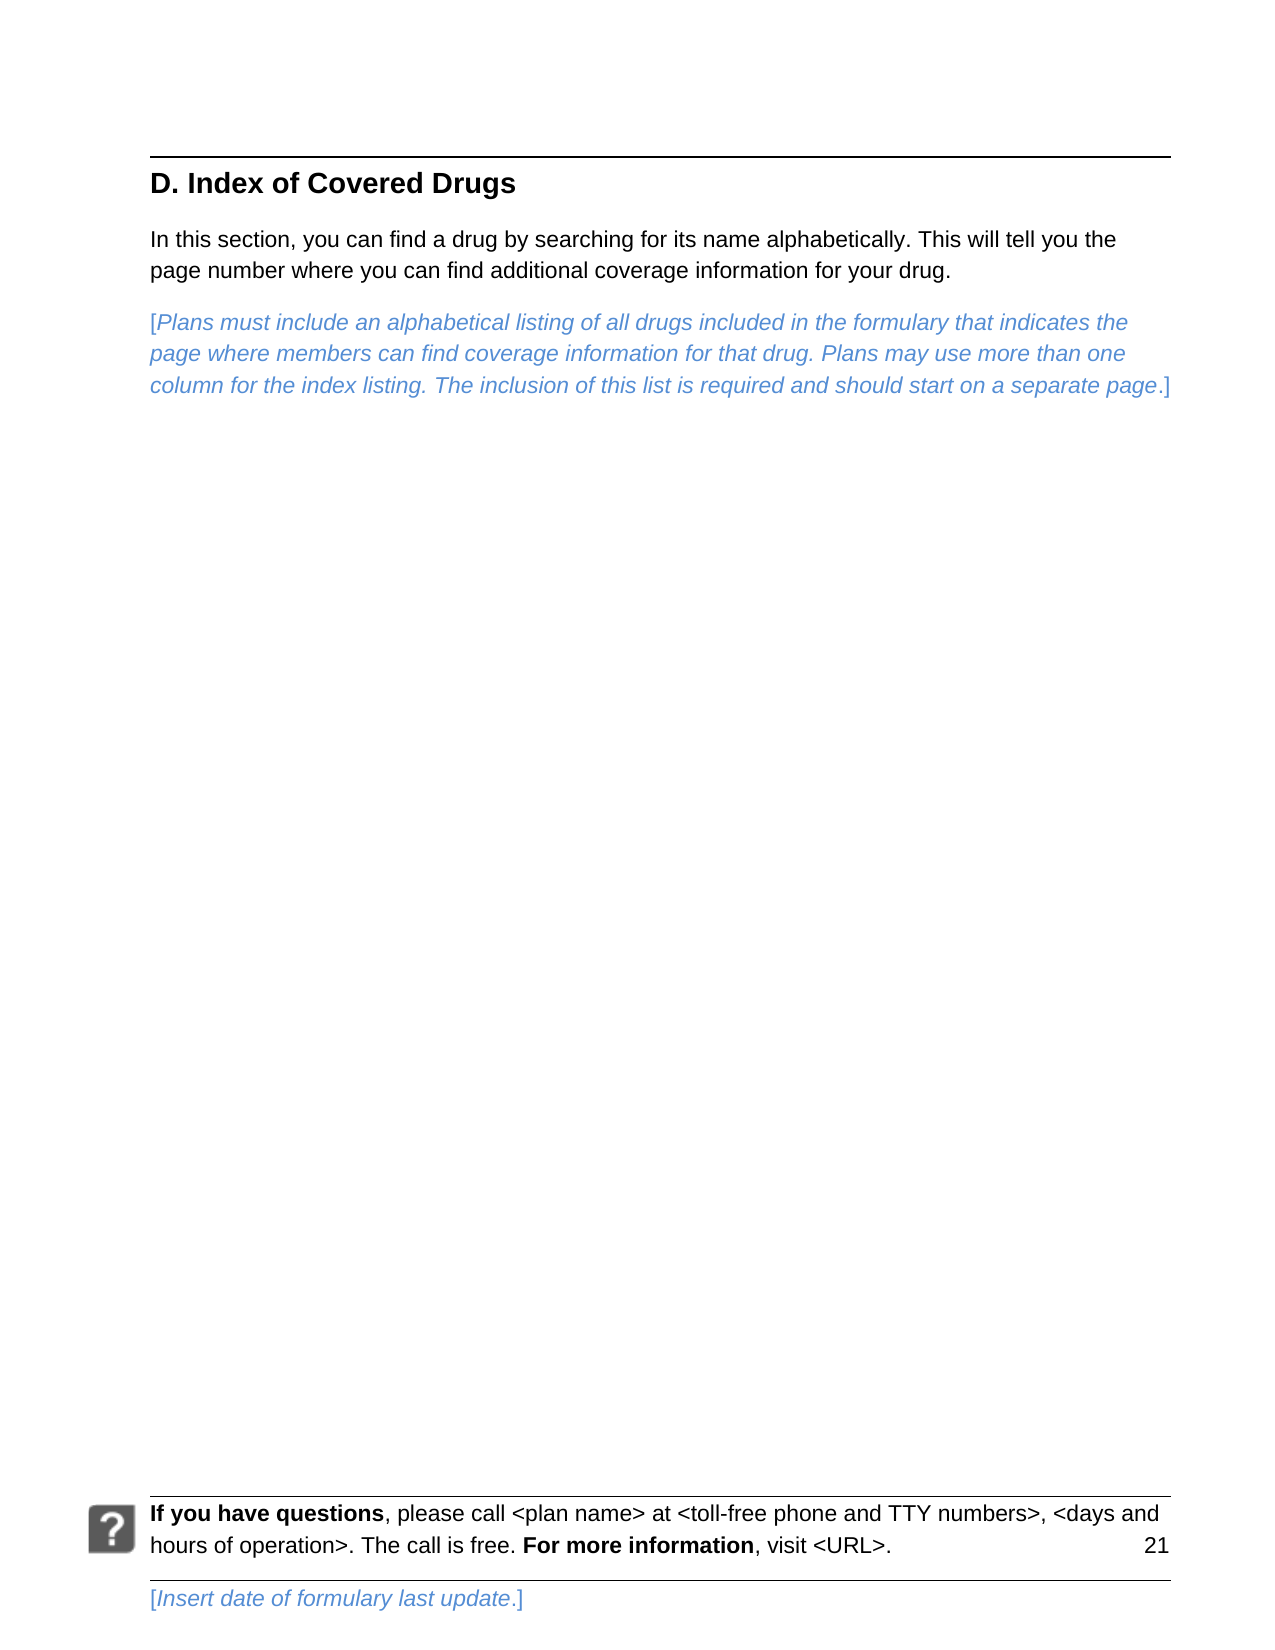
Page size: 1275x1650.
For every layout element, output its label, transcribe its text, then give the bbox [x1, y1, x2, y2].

text In this section, you can find a drug by searching for its name alphabetically. This will tell you the page number where you can find additional coverage information for your drug. [150, 222, 1171, 285]
text [Plans must include an alphabetical listing of all drugs included in the formulary that indicates the page where members can find coverage information for that drug. Plans may use more than one column for the index listing. The inclusion of this list is required and should start on a separate page.] [150, 306, 1171, 399]
picture [88, 1504, 137, 1555]
subtitle Index of Covered Drugs [150, 158, 1171, 201]
